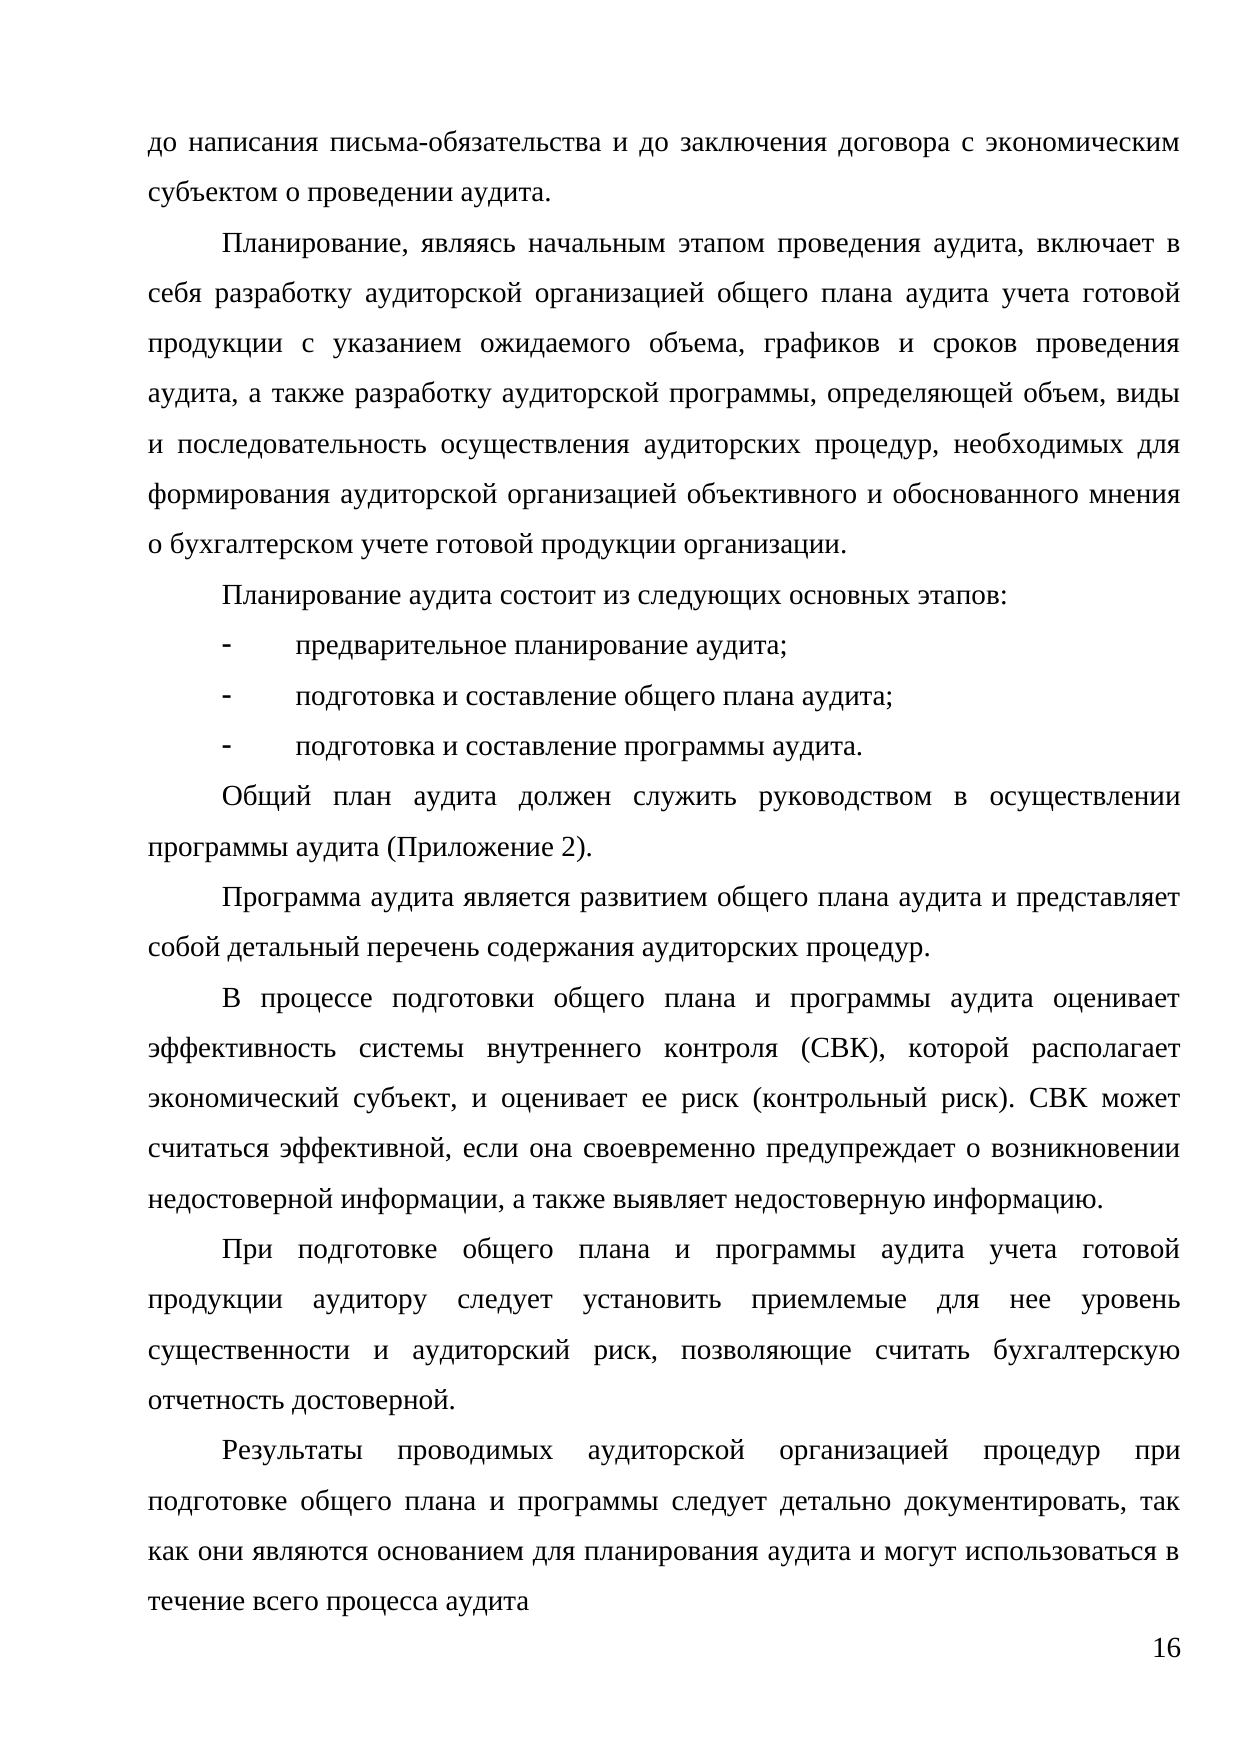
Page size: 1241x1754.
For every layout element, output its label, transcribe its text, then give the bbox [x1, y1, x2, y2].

text Планирование аудита состоит из следующих основных этапов: [148, 577, 1181, 610]
text Общий план аудита должен служить руководством в осуществлении программы аудита (Приложение 2). [148, 778, 1181, 862]
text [148, 124, 1181, 208]
list предварительное планирование аудита; [148, 627, 1181, 661]
text При подготовке общего плана и программы аудита учета готовой продукции аудитору следует установить приемлемые для нее уровень существенности и аудиторский риск, позволяющие считать бухгалтерскую отчетность достоверной. [148, 1231, 1181, 1416]
text В процессе подготовки общего плана и программы аудита оценивает эффективность системы внутреннего контроля (СВК), которой располагает экономический субъект, и оценивает ее риск (контрольный риск). СВК может считаться эффективной, если она своевременно предупреждает о возникновении недостоверной информации, а также выявляет недостоверную информацию. [148, 980, 1181, 1214]
text Результаты проводимых аудиторской организацией процедур при подготовке общего плана и программы следует детально документировать, так как они являются основанием для планирования аудита и могут использоваться в течение всего процесса аудита [148, 1432, 1181, 1617]
list подготовка и составление программы аудита. [148, 728, 1181, 762]
text Планирование, являясь начальным этапом проведения аудита, включает в себя разработку аудиторской организацией общего плана аудита учета готовой продукции с указанием ожидаемого объема, графиков и сроков проведения аудита, а также разработку аудиторской программы, определяющей объем, виды и последовательность осуществления аудиторских процедур, необходимых для формирования аудиторской организацией объективного и обоснованного мнения о бухгалтерском учете готовой продукции организации. [148, 225, 1181, 560]
text Программа аудита является развитием общего плана аудита и представляет собой детальный перечень содержания аудиторских процедур. [148, 879, 1181, 963]
list подготовка и составление общего плана аудита; [148, 678, 1181, 711]
